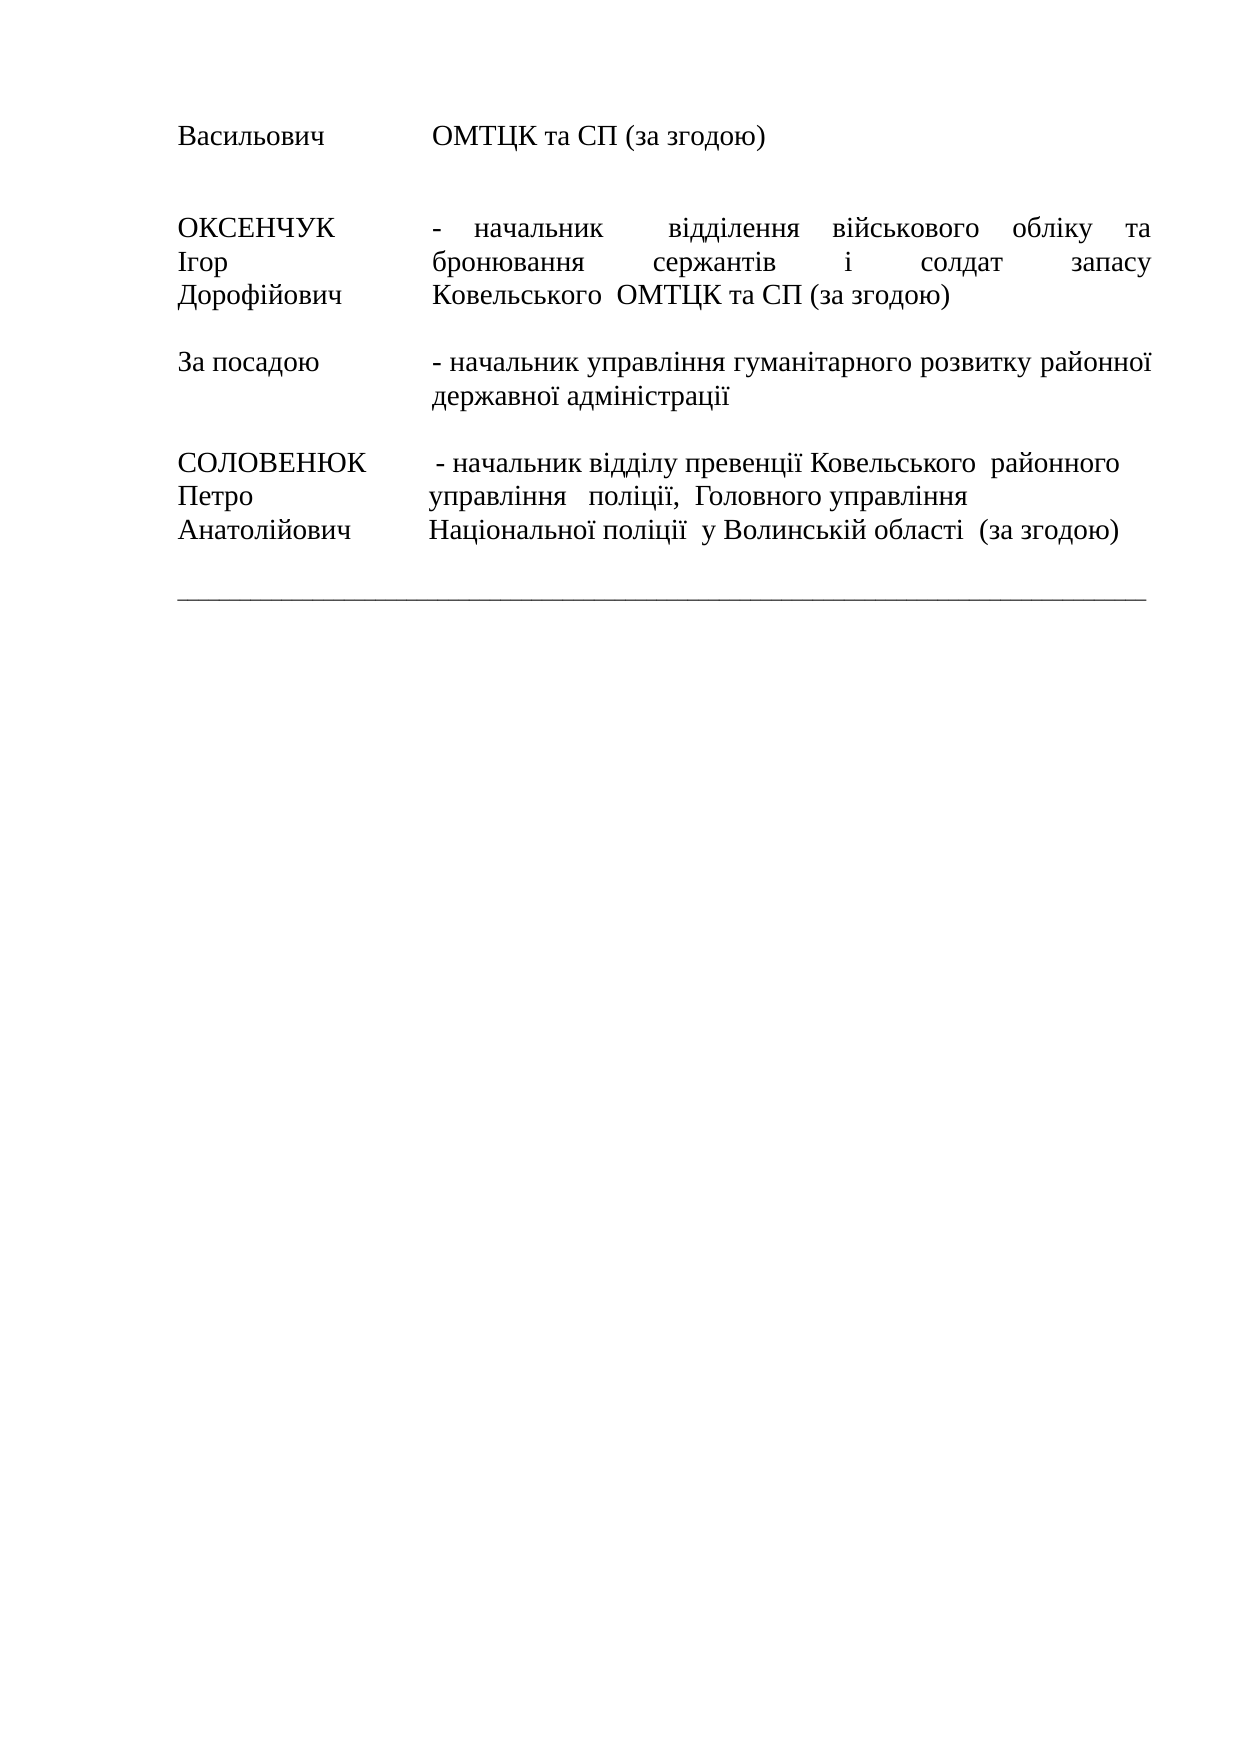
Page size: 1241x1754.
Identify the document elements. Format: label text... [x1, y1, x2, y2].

table_cell СОЛОВЕНЮК Петро Анатолійович [166, 411, 402, 579]
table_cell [166, 118, 421, 177]
table_cell - начальник відділення військового обліку та бронювання сержантів і солдат запасу Ковельського ОМТЦК та СП (за згодою) [421, 177, 1163, 311]
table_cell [421, 118, 1163, 177]
text _____________________________________________________________________________________________ [177, 579, 1152, 603]
table_cell - начальник відділу превенції Ковельського районного управління поліції, Головного управління Національної поліції у Волинській області (за згодою) [402, 411, 1152, 579]
table_cell За посадою [166, 311, 421, 411]
table_cell - начальник управління гуманітарного розвитку районної державної адміністрації [421, 311, 1163, 411]
table_cell ОКСЕНЧУК Ігор Дорофійович [166, 177, 421, 311]
